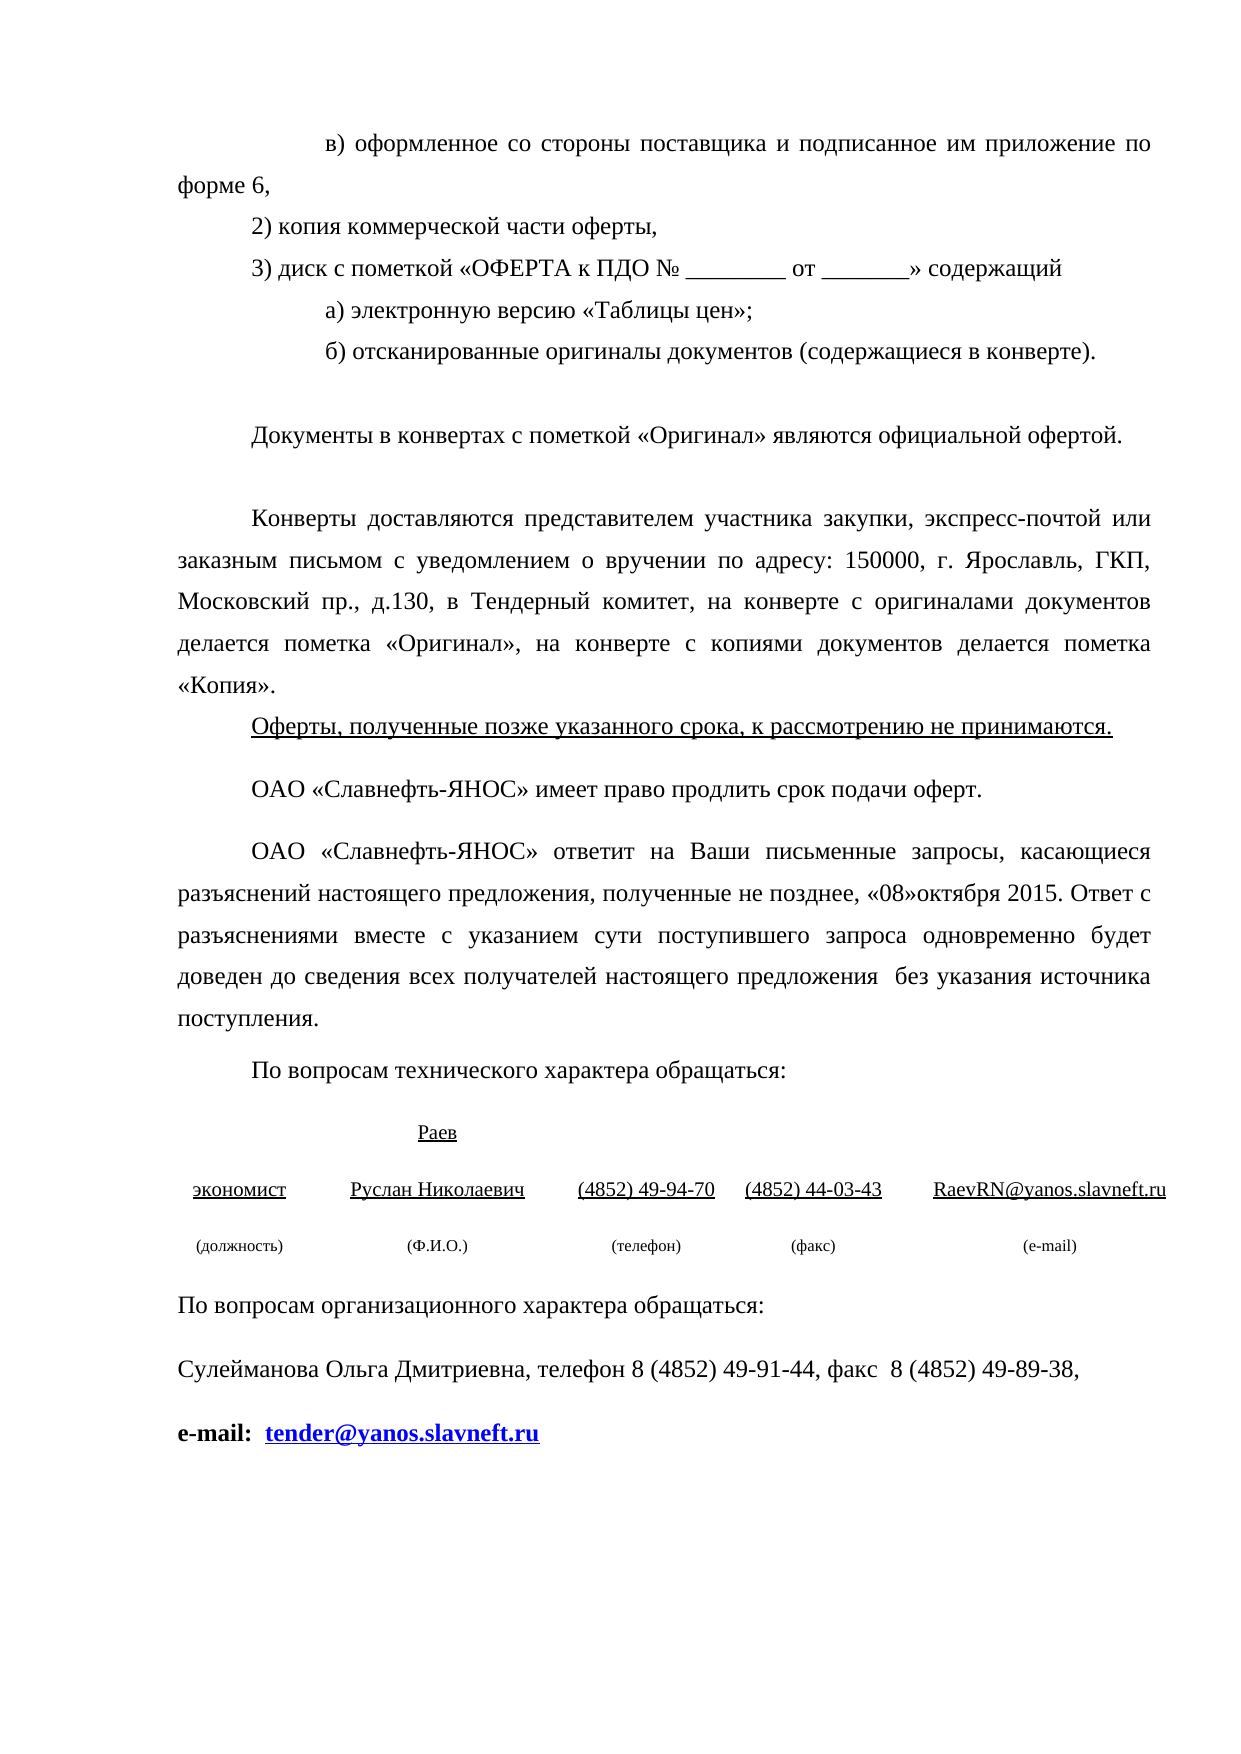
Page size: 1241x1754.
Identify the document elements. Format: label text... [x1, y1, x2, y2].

table_header экономист [166, 1120, 313, 1236]
text б) отсканированные оригиналы документов (содержащиеся в конверте). [251, 326, 1152, 368]
text 3) диск с пометкой «ОФЕРТА к ПДО № ________ от _______» содержащий [177, 243, 1152, 285]
text По вопросам организационного характера обращаться: [177, 1290, 1152, 1319]
table_header (4852) 49-94-70 [562, 1120, 731, 1236]
text ОАО «Славнефть-ЯНОС» имеет право продлить срок подачи оферт. [177, 764, 1152, 806]
text Конверты доставляются представителем участника закупки, экспресс-почтой или заказным письмом с уведомлением о вручении по адресу: 150000, г. Ярославль, ГКП, Московский пр., д.130, в Тендерный комитет, на конверте с оригиналами документов делается пометка «Оригинал», на конверте с копиями документов делается пометка «Копия». [177, 493, 1152, 701]
text Оферты, полученные позже указанного срока, к рассмотрению не принимаются. [177, 701, 1152, 743]
table_cell (e-mail) [896, 1236, 1204, 1290]
text а) электронную версию «Таблицы цен»; [251, 285, 1152, 326]
text 2) копия коммерческой части оферты, [177, 201, 1152, 243]
text в) оформленное со стороны поставщика и подписанное им приложение по форме 6, [177, 118, 1152, 201]
table_cell (Ф.И.О.) [313, 1236, 562, 1290]
text e-mail: tender@yanos.slavneft.ru [177, 1418, 1152, 1447]
table_header RaevRN@yanos.slavneft.ru [896, 1120, 1204, 1236]
text ОАО «Славнефть-ЯНОС» ответит на Ваши письменные запросы, касающиеся разъяснений настоящего предложения, полученные не позднее, «08»октября 2015. Ответ с разъяснениями вместе с указанием сути поступившего запроса одновременно будет доведен до сведения всех получателей настоящего предложения без указания источника поступления. [177, 826, 1152, 1035]
text По вопросам технического характера обращаться: [177, 1056, 1152, 1084]
table_cell (телефон) [562, 1236, 731, 1290]
table_header (4852) 44-03-43 [731, 1120, 896, 1236]
table_cell (факс) [731, 1236, 896, 1290]
text Сулейманова Ольга Дмитриевна, телефон 8 (4852) 49-91-44, факс 8 (4852) 49-89-38, [177, 1354, 1152, 1383]
text Документы в конвертах с пометкой «Оригинал» являются официальной офертой. [177, 410, 1152, 451]
table_header Раев Руслан Николаевич [313, 1120, 562, 1236]
table_cell (должность) [166, 1236, 313, 1290]
